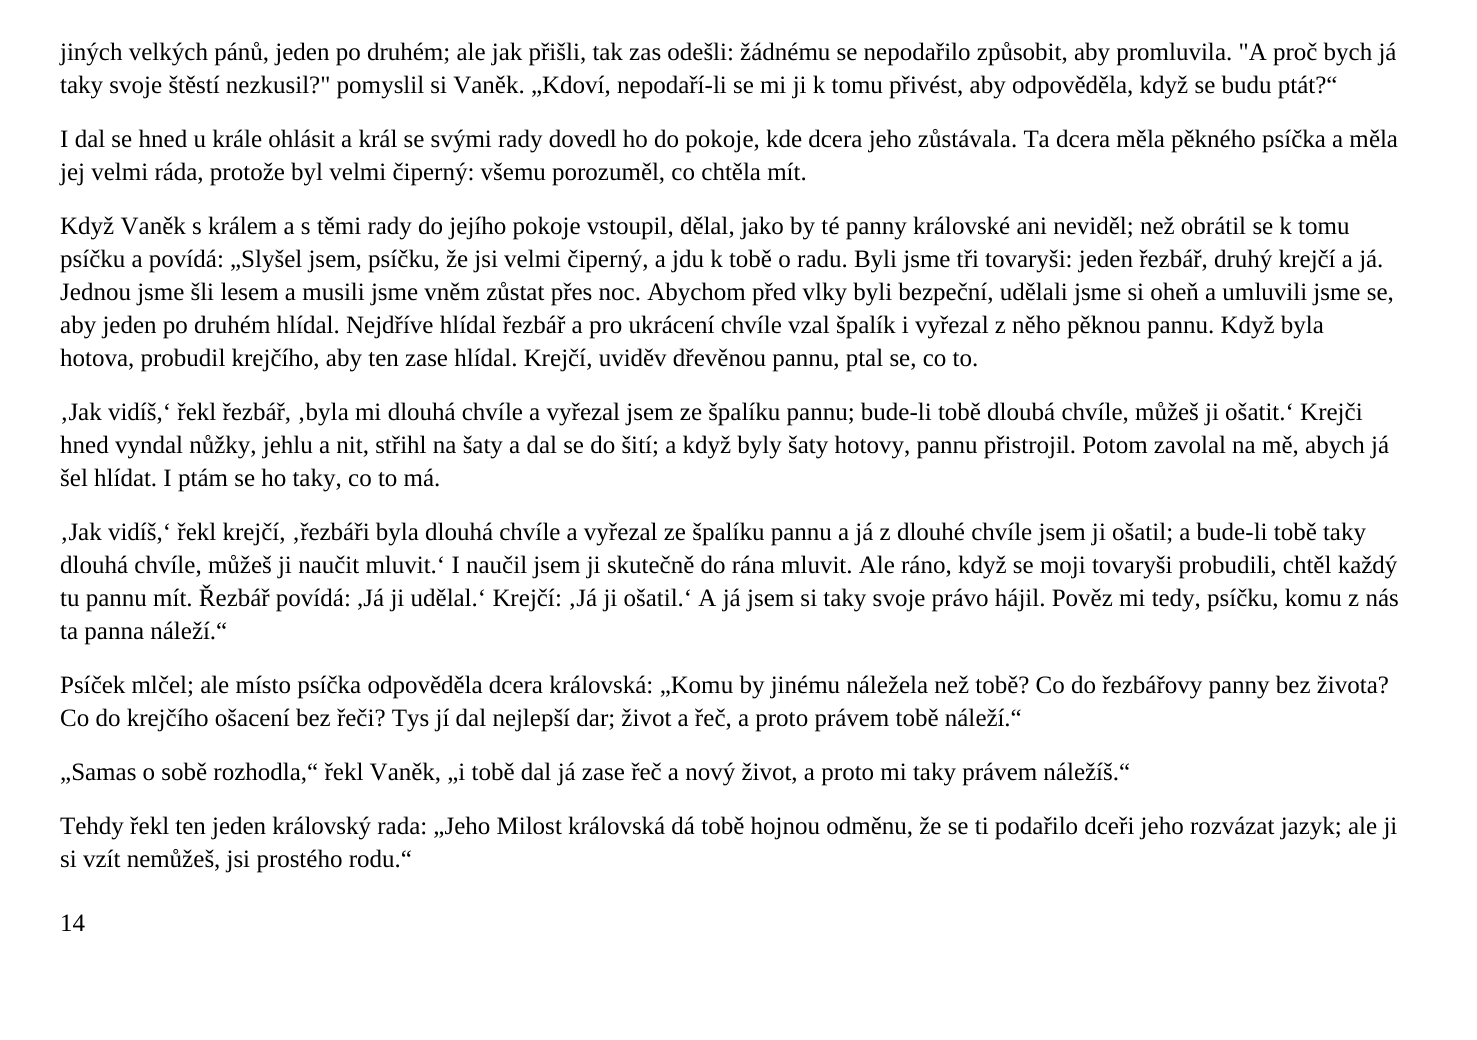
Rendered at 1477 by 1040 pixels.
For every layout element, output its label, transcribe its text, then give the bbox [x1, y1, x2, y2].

text Psíček mlčel; ale místo psíčka odpověděla dcera královská: „Komu by jinému náležela než tobě? Co do řezbářovy panny bez života? Co do krejčího ošacení bez řeči? Tys jí dal nejlepší dar; život a řeč, a proto právem tobě náleží.“ [60, 670, 1401, 732]
text ‚Jak vidíš,‘ řekl krejčí, ‚řezbáři byla dlouhá chvíle a vyřezal ze špalíku pannu a já z dlouhé chvíle jsem ji ošatil; a bude-li tobě taky dlouhá chvíle, můžeš ji naučit mluvit.‘ I naučil jsem ji skutečně do rána mluvit. Ale ráno, když se moji tovaryši probudili, chtěl každý tu pannu mít. Řezbář povídá: ,Já ji udělal.‘ Krejčí: ‚Já ji ošatil.‘ A já jsem si taky svoje právo hájil. Pověz mi tedy, psíčku, komu z nás ta panna náleží.“ [60, 517, 1401, 645]
text Tehdy řekl ten jeden královský rada: „Jeho Milost královská dá tobě hojnou odměnu, že se ti podařilo dceři jeho rozvázat jazyk; ale ji si vzít nemůžeš, jsi prostého rodu.“ [60, 811, 1401, 872]
text I dal se hned u krále ohlásit a král se svými rady dovedl ho do pokoje, kde dcera jeho zůstávala. Ta dcera měla pěkného psíčka a měla jej velmi ráda, protože byl velmi čiperný: všemu porozuměl, co chtěla mít. [60, 124, 1401, 186]
text ‚Jak vidíš,‘ řekl řezbář, ‚byla mi dlouhá chvíle a vyřezal jsem ze špalíku pannu; bude-li tobě dloubá chvíle, můžeš ji ošatit.‘ Krejči hned vyndal nůžky, jehlu a nit, střihl na šaty a dal se do šití; a když byly šaty hotovy, pannu přistrojil. Potom zavolal na mě, abych já šel hlídat. I ptám se ho taky, co to má. [60, 397, 1401, 492]
text „Samas o sobě rozhodla,“ řekl Vaněk, „i tobě dal já zase řeč a nový život, a proto mi taky právem náležíš.“ [60, 757, 1401, 786]
text Když Vaněk s králem a s těmi rady do jejího pokoje vstoupil, dělal, jako by té panny královské ani neviděl; než obrátil se k tomu psíčku a povídá: „Slyšel jsem, psíčku, že jsi velmi čiperný, a jdu k tobě o radu. Byli jsme tři tovaryši: jeden řezbář, druhý krejčí a já. Jednou jsme šli lesem a musili jsme vněm zůstat přes noc. Abychom před vlky byli bezpeční, udělali jsme si oheň a umluvili jsme se, aby jeden po druhém hlídal. Nejdříve hlídal řezbář a pro ukrácení chvíle vzal špalík i vyřezal z něho pěknou pannu. Když byla hotova, probudil krejčího, aby ten zase hlídal. Krejčí, uviděv dřevěnou pannu, ptal se, co to. [60, 211, 1401, 372]
